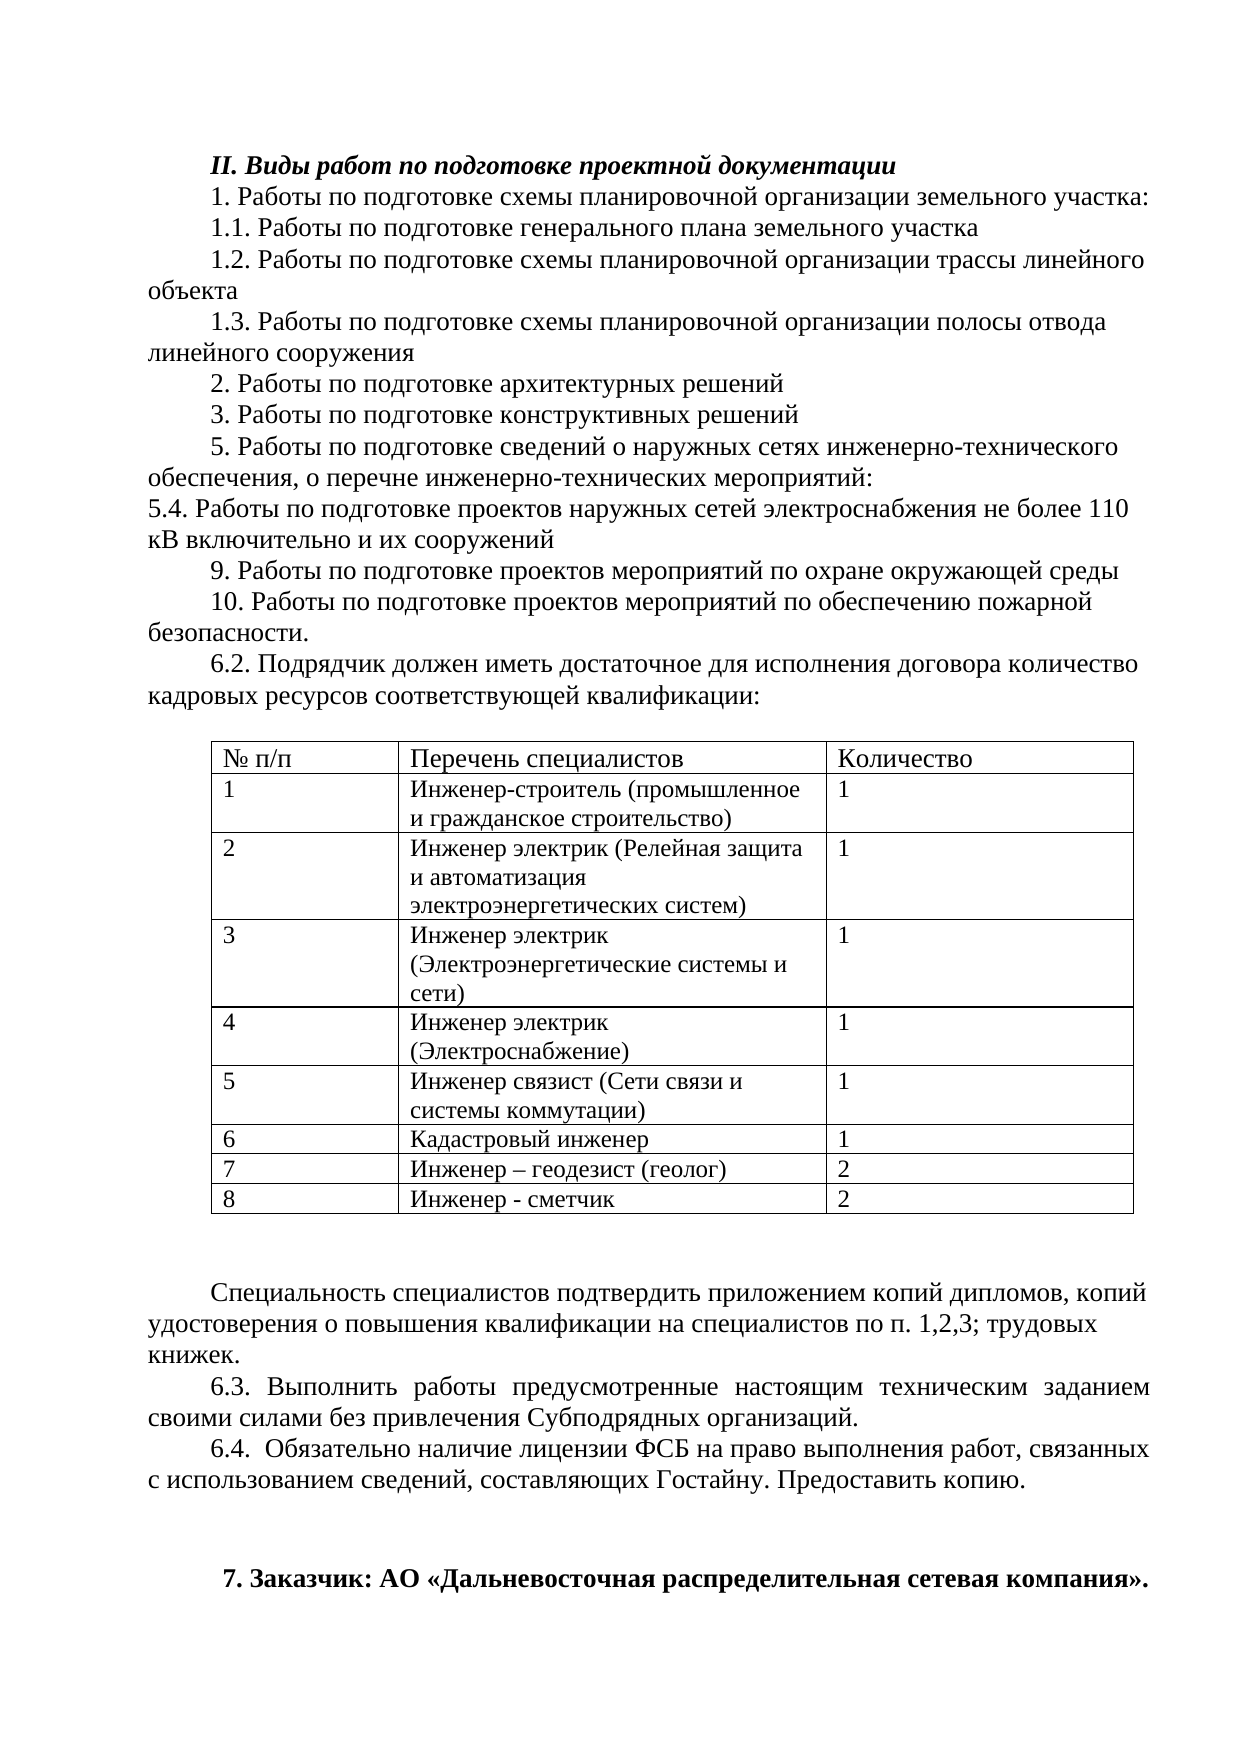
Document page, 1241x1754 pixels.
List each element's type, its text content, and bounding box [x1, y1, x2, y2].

text 5.4. Работы по подготовке проектов наружных сетей электроснабжения не более 110 кВ включительно и их сооружений [148, 492, 1152, 554]
text 5. Работы по подготовке сведений о наружных сетях инженерно-технического обеспечения, о перечне инженерно-технических мероприятий: [148, 429, 1152, 492]
table_cell 2 [212, 833, 398, 919]
table_header № п/п [212, 742, 398, 773]
table_cell Инженер - сметчик [399, 1184, 826, 1213]
text 7. Заказчик: АО «Дальневосточная распределительная сетевая компания». [148, 1562, 1152, 1593]
table_cell Инженер – геодезист (геолог) [399, 1154, 826, 1183]
text 1. Работы по подготовке схемы планировочной организации земельного участка: [148, 180, 1152, 212]
text 6.3. Выполнить работы предусмотренные настоящим техническим заданием своими силами без привлечения Субподрядных организаций. [148, 1369, 1152, 1432]
table_header Количество [827, 742, 1133, 773]
table_cell 1 [827, 1066, 1133, 1123]
table_cell 4 [212, 1008, 398, 1065]
table_cell Инженер электрик (Электроснабжение) [399, 1008, 826, 1065]
text Специальность специалистов подтвердить приложением копий дипломов, копий удостоверения о повышения квалификации на специалистов по п. 1,2,3; трудовых книжек. [148, 1276, 1152, 1369]
table_header Перечень специалистов [399, 742, 826, 773]
table_cell Инженер связист (Сети связи и системы коммутации) [399, 1066, 826, 1123]
text II. Виды работ по подготовке проектной документации [148, 149, 1152, 180]
text 6.4. Обязательно наличие лицензии ФСБ на право выполнения работ, связанных с использованием сведений, составляющих Гостайну. Предоставить копию. [148, 1432, 1152, 1494]
table_cell 1 [212, 774, 398, 832]
table_cell 8 [212, 1184, 398, 1213]
text 1.2. Работы по подготовке схемы планировочной организации трассы линейного объекта [148, 243, 1152, 305]
text 2. Работы по подготовке архитектурных решений [148, 367, 1152, 398]
table_cell 2 [827, 1154, 1133, 1183]
text 3. Работы по подготовке конструктивных решений [148, 398, 1152, 429]
text 1.1. Работы по подготовке генерального плана земельного участка [148, 212, 1152, 243]
table_cell Инженер-строитель (промышленное и гражданское строительство) [399, 774, 826, 832]
table_cell 7 [212, 1154, 398, 1183]
text 10. Работы по подготовке проектов мероприятий по обеспечению пожарной безопасности. [148, 585, 1152, 648]
table_cell 1 [827, 774, 1133, 832]
text 9. Работы по подготовке проектов мероприятий по охране окружающей среды [148, 554, 1152, 585]
table_cell Инженер электрик (Электроэнергетические системы и сети) [399, 920, 826, 1006]
table_cell 2 [827, 1184, 1133, 1213]
table_cell 5 [212, 1066, 398, 1123]
table_cell 6 [212, 1125, 398, 1153]
table_cell 1 [827, 1008, 1133, 1065]
table_cell Инженер электрик (Релейная защита и автоматизация электроэнергетических систем) [399, 833, 826, 919]
table_cell Кадастровый инженер [399, 1125, 826, 1153]
text 6.2. Подрядчик должен иметь достаточное для исполнения договора количество кадровых ресурсов соответствующей квалификации: [148, 648, 1152, 710]
text 1.3. Работы по подготовке схемы планировочной организации полосы отвода линейного сооружения [148, 305, 1152, 367]
table_cell 1 [827, 1125, 1133, 1153]
table_cell 1 [827, 920, 1133, 1006]
table_cell 1 [827, 833, 1133, 919]
table_cell 3 [212, 920, 398, 1006]
